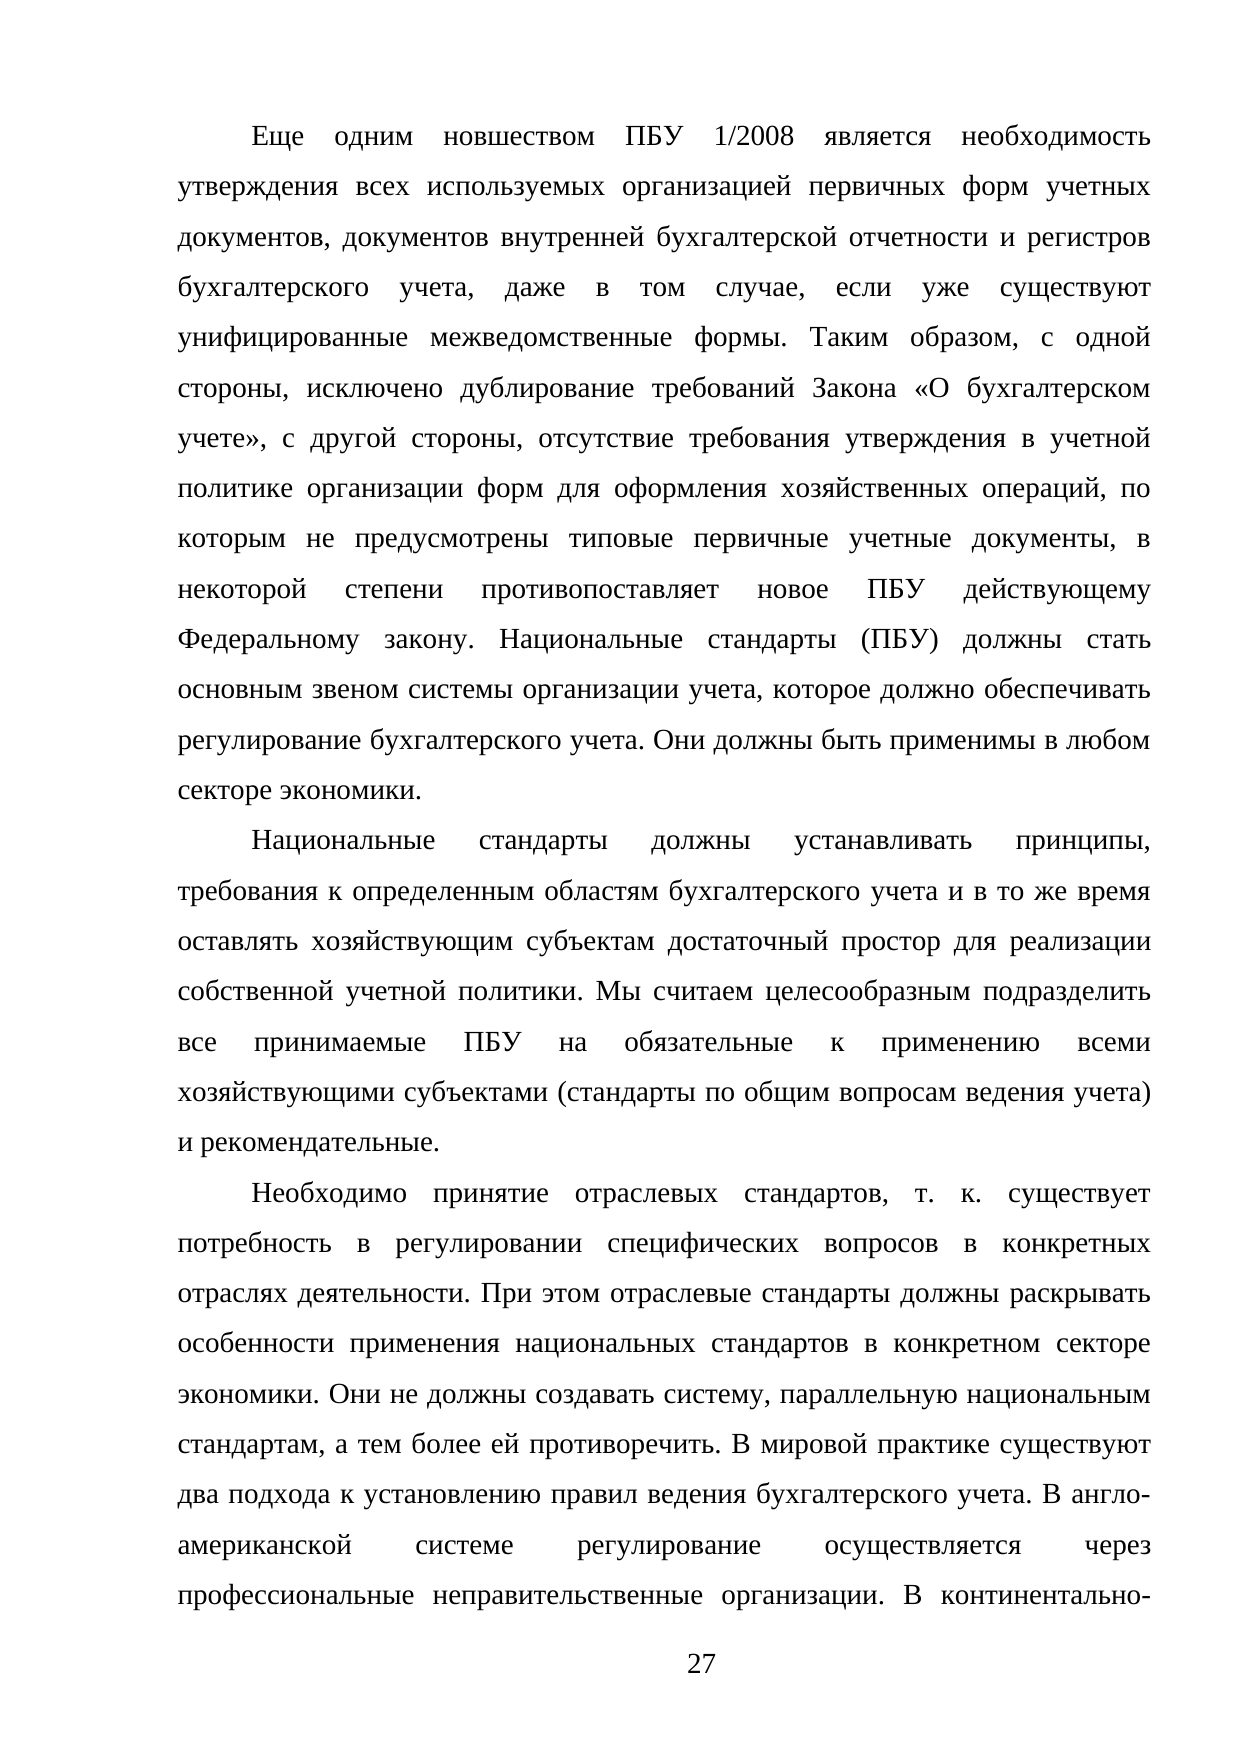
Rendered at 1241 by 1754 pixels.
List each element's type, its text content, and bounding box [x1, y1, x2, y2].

text Национальные стандарты должны устанавливать принципы, требования к определенным областям бухгалтерского учета и в то же время оставлять хозяйствующим субъектам достаточный простор для реализации собственной учетной политики. Мы считаем целесообразным подразделить все принимаемые ПБУ на обязательные к применению всеми хозяйствующими субъектами (стандарты по общим вопросам ведения учета) и рекомендательные. [177, 822, 1152, 1158]
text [177, 1175, 1152, 1611]
text Еще одним новшеством ПБУ 1/2008 является необходимость утверждения всех используемых организацией первичных форм учетных документов, документов внутренней бухгалтерской отчетности и регистров бухгалтерского учета, даже в том случае, если уже существуют унифицированные межведомственные формы. Таким образом, с одной стороны, исключено дублирование требований Закона «О бухгалтерском учете», с другой стороны, отсутствие требования утверждения в учетной политике организации форм для оформления хозяйственных операций, по которым не предусмотрены типовые первичные учетные документы, в некоторой степени противопоставляет новое ПБУ действующему Федеральному закону. Национальные стандарты (ПБУ) должны стать основным звеном системы организации учета, которое должно обеспечивать регулирование бухгалтерского учета. Они должны быть применимы в любом секторе экономики. [177, 118, 1152, 806]
